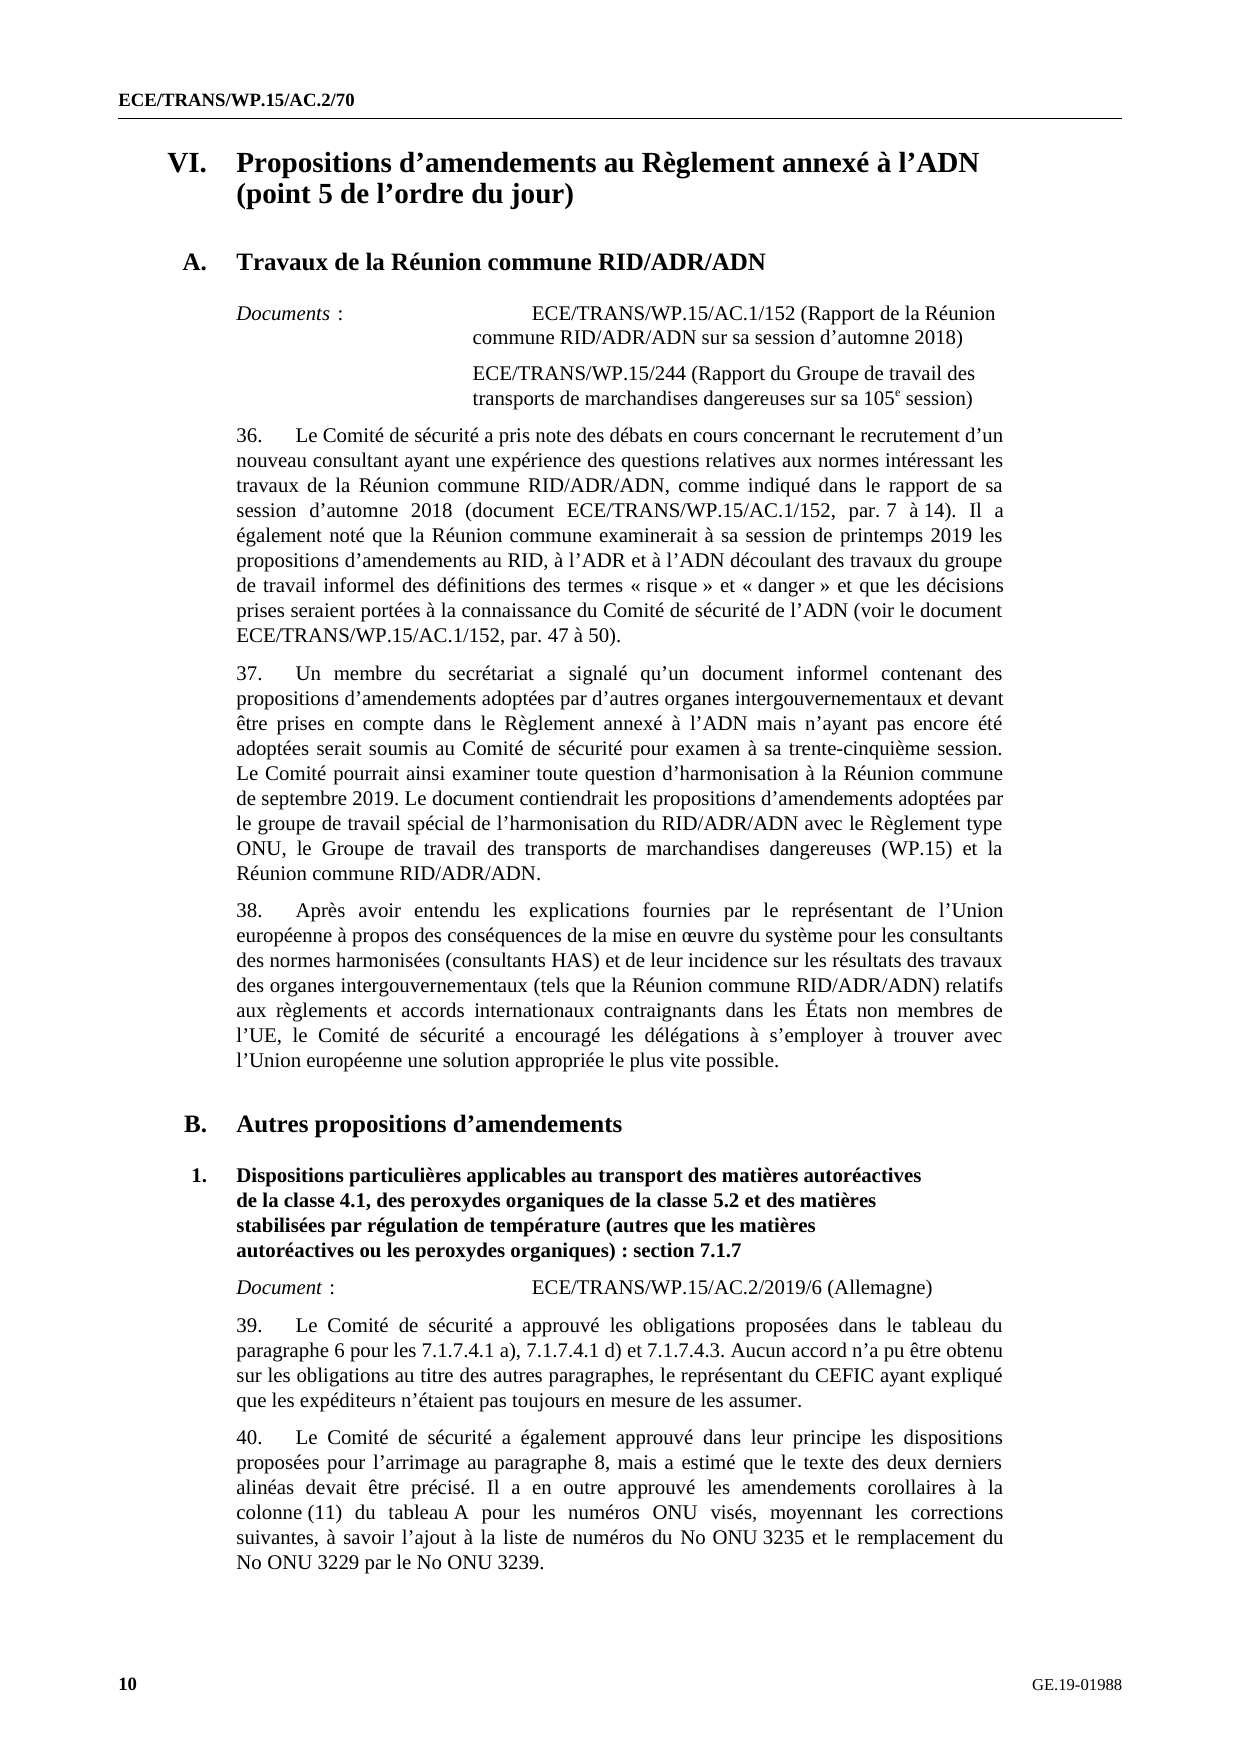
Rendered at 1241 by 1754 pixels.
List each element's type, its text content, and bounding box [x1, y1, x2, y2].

text 40. Le Comité de sécurité a également approuvé dans leur principe les dispositions proposées pour l’arrimage au paragraphe 8, mais a estimé que le texte des deux derniers alinéas devait être précisé. Il a en outre approuvé les amendements corollaires à la colonne (11) du tableau A pour les numéros ONU visés, moyennant les corrections suivantes, à savoir l’ajout à la liste de numéros du No ONU 3235 et le remplacement du No ONU 3229 par le No ONU 3239. [236, 1424, 1004, 1574]
text Document : ECE/TRANS/WP.15/AC.2/2019/6 (Allemagne) [236, 1275, 1004, 1299]
text B. Autres propositions d’amendements [118, 1109, 1004, 1138]
text 38. Après avoir entendu les explications fournies par le représentant de l’Union européenne à propos des conséquences de la mise en œuvre du système pour les consultants des normes harmonisées (consultants HAS) et de leur incidence sur les résultats des travaux des organes intergouvernementaux (tels que la Réunion commune RID/ADR/ADN) relatifs aux règlements et accords internationaux contraignants dans les États non membres de l’UE, le Comité de sécurité a encouragé les délégations à s’employer à trouver avec l’Union européenne une solution appropriée le plus vite possible. [236, 897, 1004, 1072]
text 36. Le Comité de sécurité a pris note des débats en cours concernant le recrutement d’un nouveau consultant ayant une expérience des questions relatives aux normes intéressant les travaux de la Réunion commune RID/ADR/ADN, comme indiqué dans le rapport de sa session d’automne 2018 (document ECE/TRANS/WP.15/AC.1/152, par. 7 à 14). Il a également noté que la Réunion commune examinerait à sa session de printemps 2019 les propositions d’amendements au RID, à l’ADR et à l’ADN découlant des travaux du groupe de travail informel des définitions des termes « risque » et « danger » et que les décisions prises seraient portées à la connaissance du Comité de sécurité de l’ADN (voir le document ECE/TRANS/WP.15/AC.1/152, par. 47 à 50). [236, 422, 1004, 647]
text Documents : ECE/TRANS/WP.15/AC.1/152 (Rapport de la Réunion commune RID/ADR/ADN sur sa session d’automne 2018) [236, 301, 1004, 349]
text ECE/TRANS/WP.15/244 (Rapport du Groupe de travail des transports de marchandises dangereuses sur sa 105e session) [236, 361, 1004, 409]
text A. Travaux de la Réunion commune RID/ADR/ADN [118, 248, 1004, 276]
text VI. Propositions d’amendements au Règlement annexé à l’ADN (point 5 de l’ordre du jour) [118, 148, 1004, 210]
text 1. Dispositions particulières applicables au transport des matières autoréactives de la classe 4.1, des peroxydes organiques de la classe 5.2 et des matières stabilisées par régulation de température (autres que les matières autoréactives ou les peroxydes organiques) : section 7.1.7 [118, 1163, 1004, 1263]
text 39. Le Comité de sécurité a approuvé les obligations proposées dans le tableau du paragraphe 6 pour les 7.1.7.4.1 a), 7.1.7.4.1 d) et 7.1.7.4.3. Aucun accord n’a pu être obtenu sur les obligations au titre des autres paragraphes, le représentant du CEFIC ayant expliqué que les expéditeurs n’étaient pas toujours en mesure de les assumer. [236, 1312, 1004, 1412]
text 37. Un membre du secrétariat a signalé qu’un document informel contenant des propositions d’amendements adoptées par d’autres organes intergouvernementaux et devant être prises en compte dans le Règlement annexé à l’ADN mais n’ayant pas encore été adoptées serait soumis au Comité de sécurité pour examen à sa trente-cinquième session. Le Comité pourrait ainsi examiner toute question d’harmonisation à la Réunion commune de septembre 2019. Le document contiendrait les propositions d’amendements adoptées par le groupe de travail spécial de l’harmonisation du RID/ADR/ADN avec le Règlement type ONU, le Groupe de travail des transports de marchandises dangereuses (WP.15) et la Réunion commune RID/ADR/ADN. [236, 659, 1004, 884]
